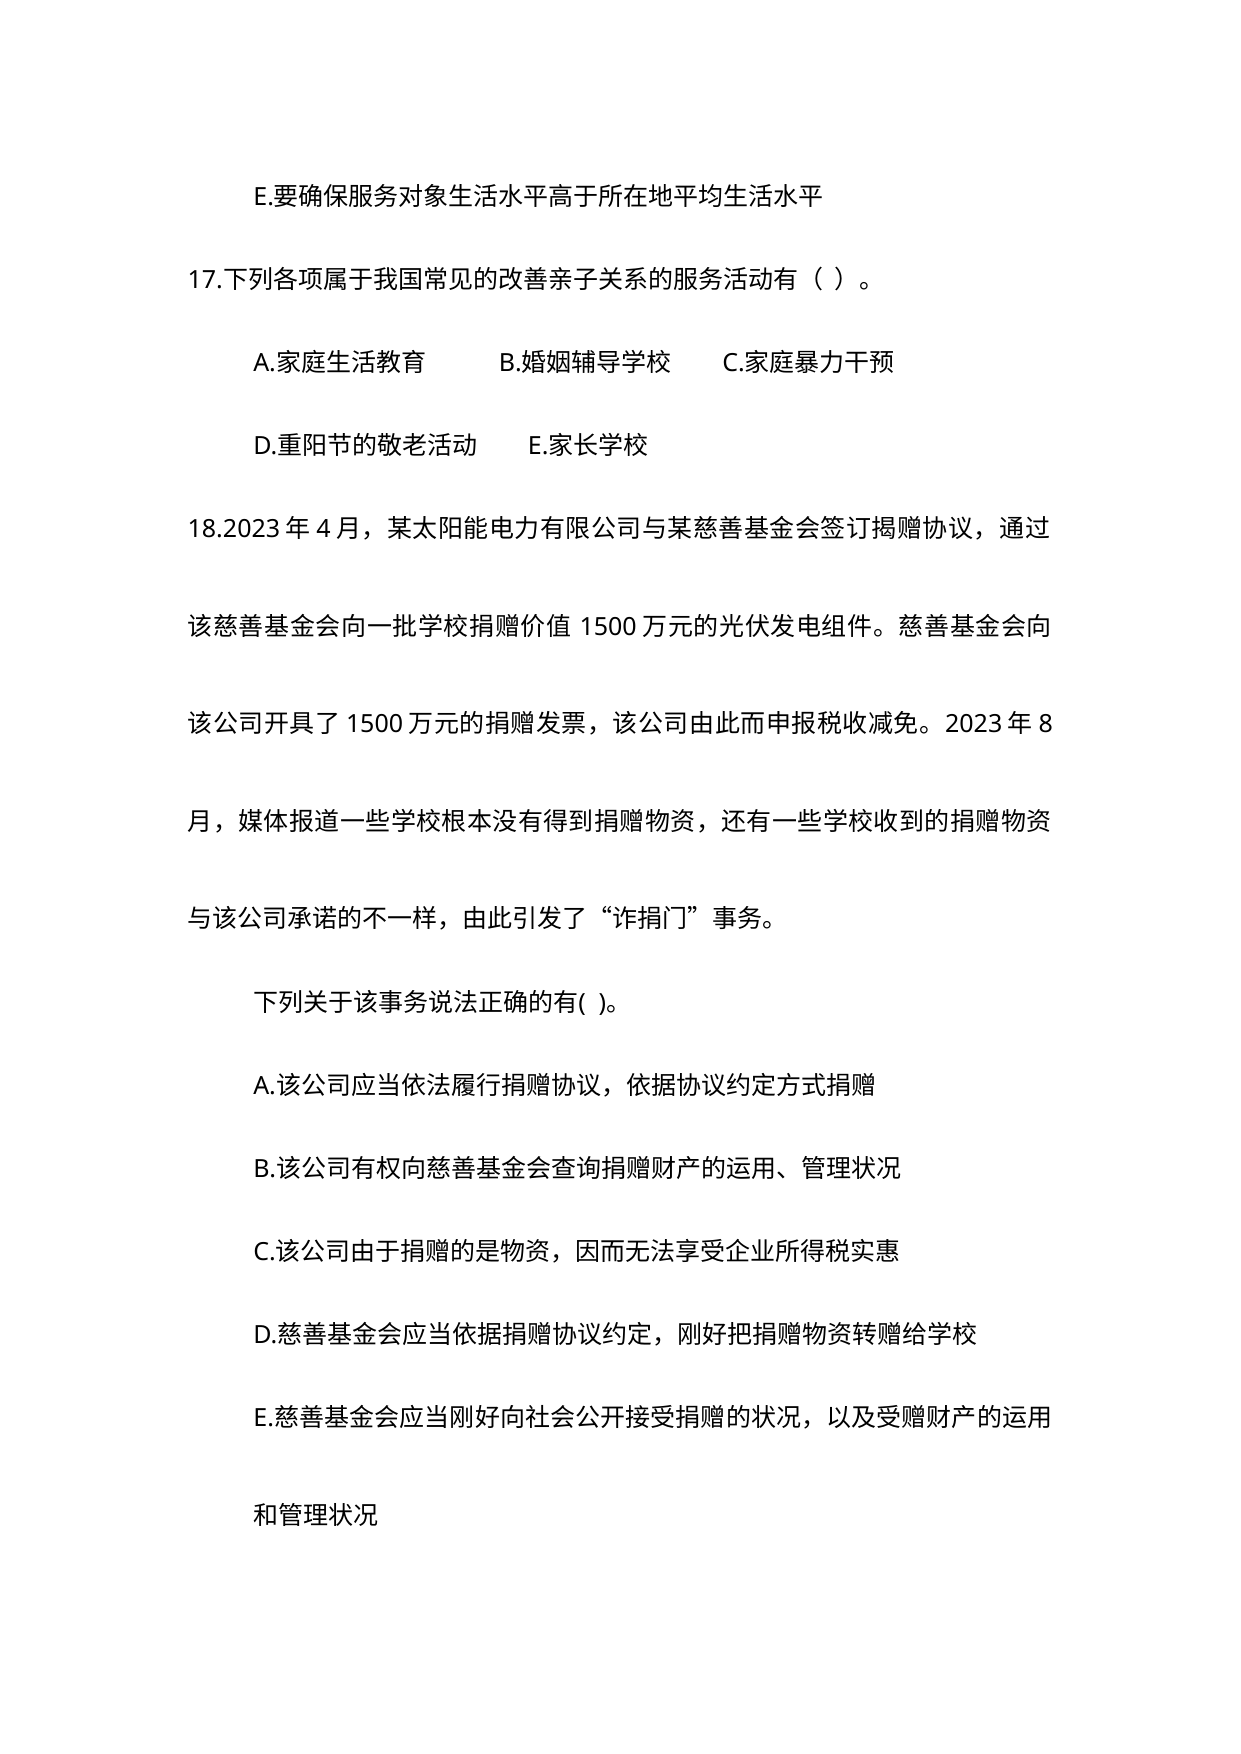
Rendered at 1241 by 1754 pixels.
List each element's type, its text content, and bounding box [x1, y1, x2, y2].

list C.该公司由于捐赠的是物资，因而无法享受企业所得税实惠 [253, 1217, 1053, 1282]
list E.要确保服务对象生活水平高于所在地平均生活水平 [253, 162, 1053, 227]
list A.该公司应当依法履行捐赠协议，依据协议约定方式捐赠 [253, 1051, 1053, 1116]
list D.重阳节的敬老活动 E.家长学校 [253, 411, 1053, 476]
list 18.2023年4月，某太阳能电力有限公司与某慈善基金会签订揭赠协议，通过该慈善基金会向一批学校捐赠价值 1500万元的光伏发电组件。慈善基金会向该公司开具了1500万元的捐赠发票，该公司由此而申报税收减免。2023年8月，媒体报道一些学校根本没有得到捐赠物资，还有一些学校收到的捐赠物资与该公司承诺的不一样，由此引发了“诈捐门”事务。 [187, 494, 1053, 949]
list E.慈善基金会应当刚好向社会公开接受捐赠的状况，以及受赠财产的运用和管理状况 [253, 1383, 1053, 1546]
list B.该公司有权向慈善基金会查询捐赠财产的运用、管理状况 [253, 1134, 1053, 1199]
list 17.下列各项属于我国常见的改善亲子关系的服务活动有（ ）。 [187, 245, 1053, 310]
list D.慈善基金会应当依据捐赠协议约定，刚好把捐赠物资转赠给学校 [253, 1300, 1053, 1365]
list 下列关于该事务说法正确的有( )。 [253, 968, 1053, 1033]
list A.家庭生活教育 B.婚姻辅导学校 C.家庭暴力干预 [253, 328, 1053, 393]
